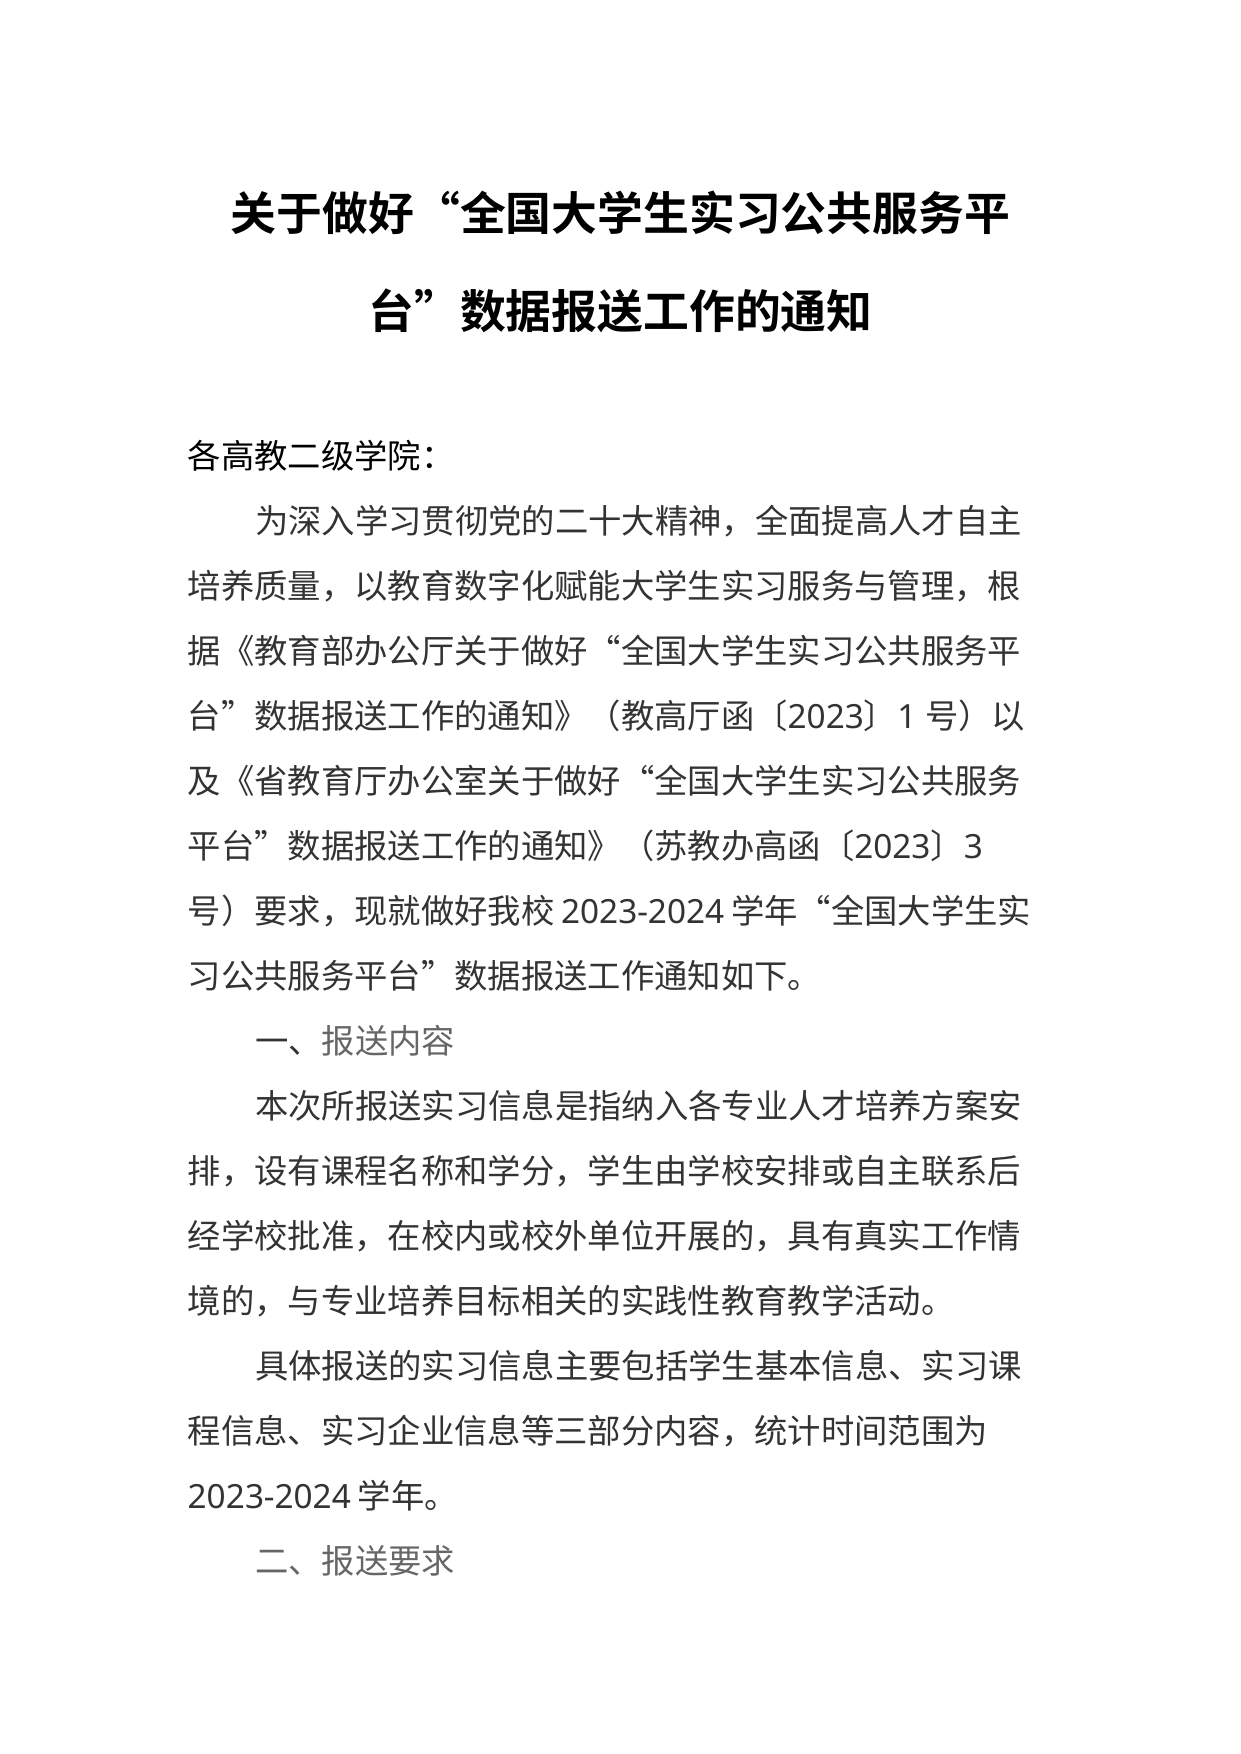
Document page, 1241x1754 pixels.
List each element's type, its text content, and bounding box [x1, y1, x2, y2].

text 关于做好“全国大学生实习公共服务平台”数据报送工作的通知 [187, 162, 1053, 357]
text 具体报送的实习信息主要包括学生基本信息、实习课程信息、实习企业信息等三部分内容，统计时间范围为2023-2024学年。 [187, 1332, 1053, 1527]
text 一、报送内容 [187, 1007, 1053, 1072]
text 本次所报送实习信息是指纳入各专业人才培养方案安排，设有课程名称和学分，学生由学校安排或自主联系后经学校批准，在校内或校外单位开展的，具有真实工作情境的，与专业培养目标相关的实践性教育教学活动。 [187, 1072, 1053, 1332]
text 为深入学习贯彻党的二十大精神，全面提高人才自主培养质量，以教育数字化赋能大学生实习服务与管理，根据《教育部办公厅关于做好“全国大学生实习公共服务平台”数据报送工作的通知》（教高厅函〔2023〕1 号）以及《省教育厅办公室关于做好“全国大学生实习公共服务平台”数据报送工作的通知》（苏教办高函〔2023〕3号）要求，现就做好我校2023-2024学年“全国大学生实习公共服务平台”数据报送工作通知如下。 [187, 487, 1053, 1007]
text 各高教二级学院： [187, 422, 1053, 487]
text 二、报送要求 [187, 1527, 1053, 1592]
